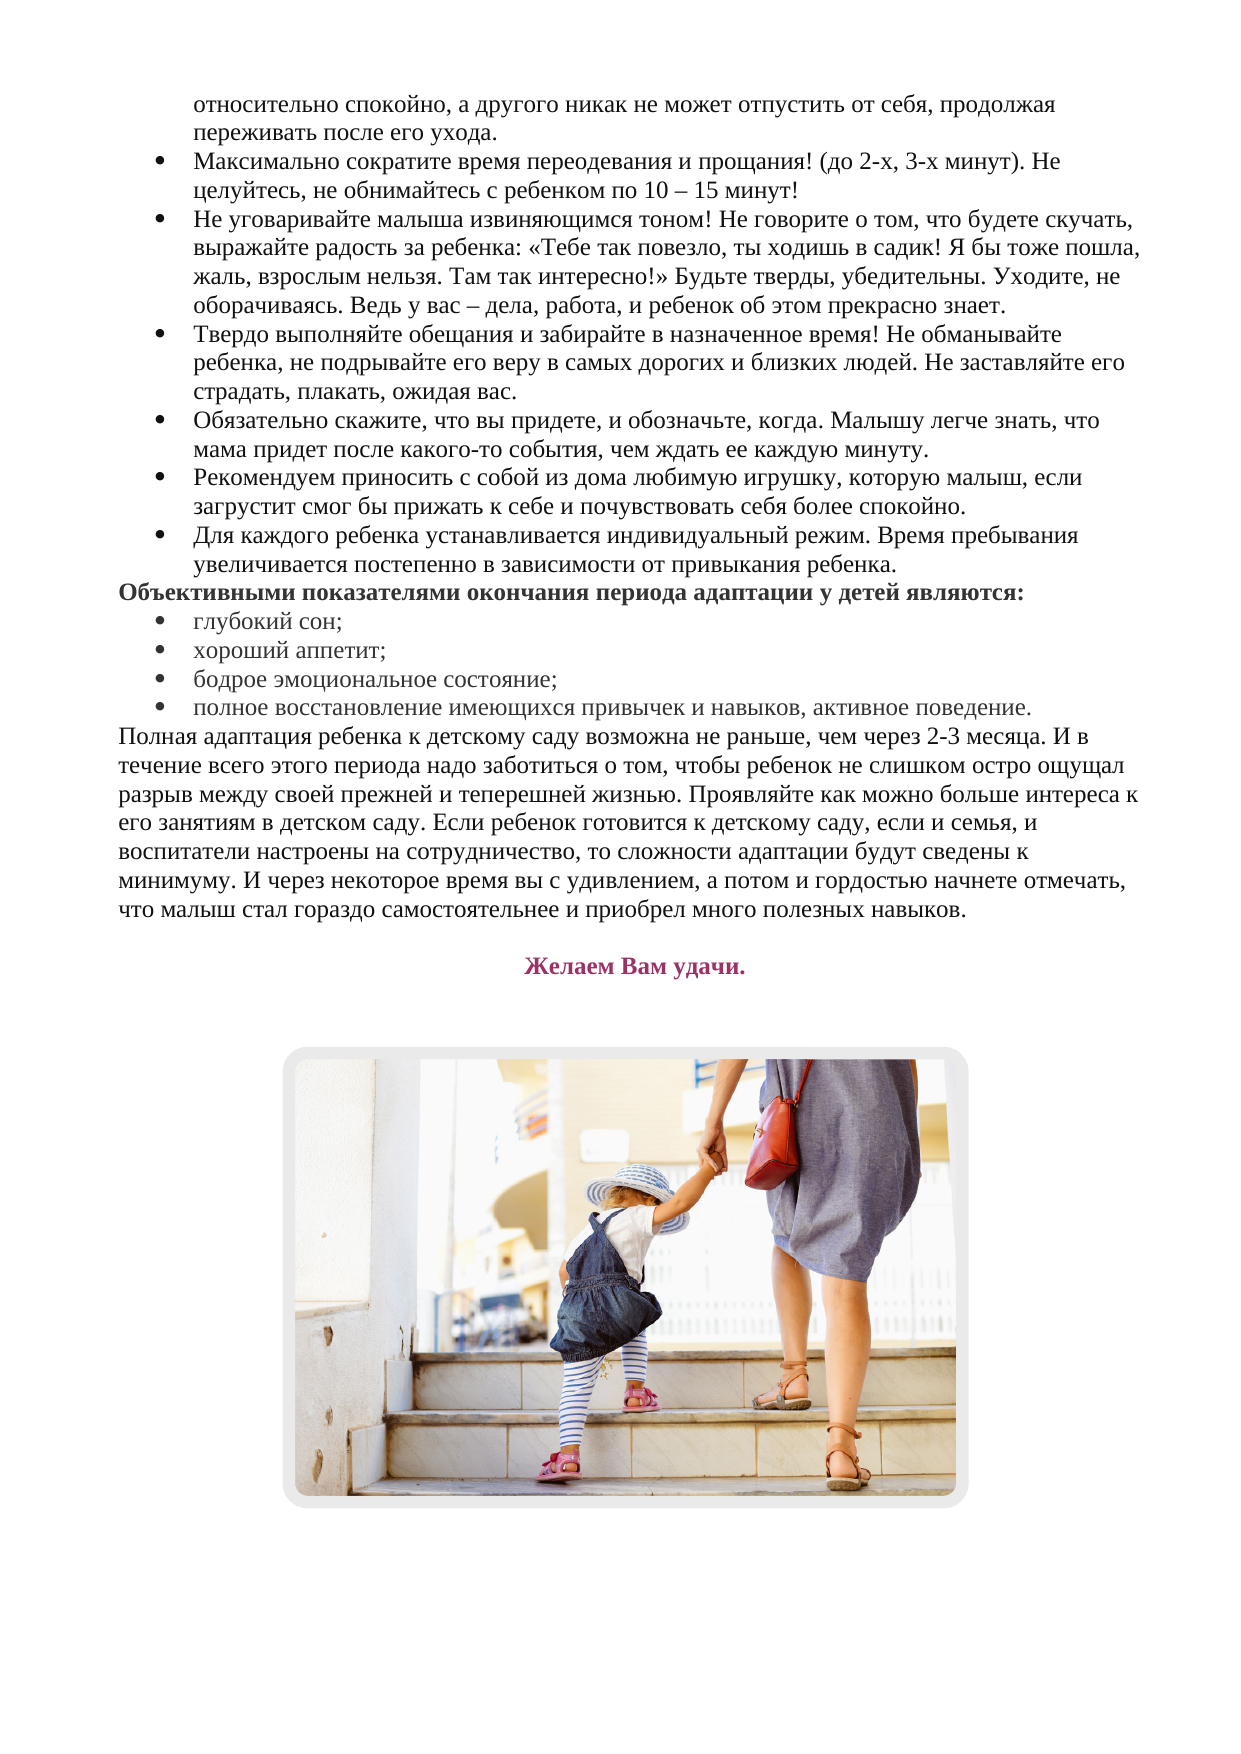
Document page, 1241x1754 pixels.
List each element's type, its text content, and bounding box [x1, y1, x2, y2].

picture [296, 1060, 956, 1495]
list Максимально сократите время переодевания и прощания! (до 2-х, 3-х минут). Не целуйтесь, не обнимайтесь с ребенком по 10 – 15 минут! [156, 146, 1152, 204]
list Рекомендуем приносить с собой из дома любимую игрушку, которую малыш, если загрустит смог бы прижать к себе и почувствовать себя более спокойно. [156, 462, 1152, 520]
list глубокий сон; [156, 606, 1152, 635]
text Объективными показателями окончания периода адаптации у детей являются: [118, 577, 1152, 606]
text Желаем Вам удачи. [118, 951, 1152, 980]
text Полная адаптация ребенка к детскому саду возможна не раньше, чем через 2-3 месяца. И в течение всего этого периода надо заботиться о том, чтобы ребенок не слишком остро ощущал разрыв между своей прежней и теперешней жизнью. Проявляйте как можно больше интереса к его занятиям в детском саду. Если ребенок готовится к детскому саду, если и семья, и воспитатели настроены на сотрудничество, то сложности адаптации будут сведены к минимуму. И через некоторое время вы с удивлением, а потом и гордостью начнете отмечать, что малыш стал гораздо самостоятельнее и приобрел много полезных навыков. [118, 721, 1152, 922]
list хороший аппетит; [156, 635, 1152, 664]
list Для каждого ребенка устанавливается индивидуальный режим. Время пребывания увеличивается постепенно в зависимости от привыкания ребенка. [156, 520, 1152, 577]
list полное восстановление имеющихся привычек и навыков, активное поведение. [156, 692, 1152, 721]
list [156, 89, 1152, 146]
list Обязательно скажите, что вы придете, и обозначьте, когда. Малышу легче знать, что мама придет после какого-то события, чем ждать ее каждую минуту. [156, 405, 1152, 462]
list бодрое эмоциональное состояние; [156, 664, 1152, 692]
list Не уговаривайте малыша извиняющимся тоном! Не говорите о том, что будете скучать, выражайте радость за ребенка: «Тебе так повезло, ты ходишь в садик! Я бы тоже пошла, жаль, взрослым нельзя. Там так интересно!» Будьте тверды, убедительны. Уходите, не оборачиваясь. Ведь у вас – дела, работа, и ребенок об этом прекрасно знает. [156, 204, 1152, 319]
list Твердо выполняйте обещания и забирайте в назначенное время! Не обманывайте ребенка, не подрывайте его веру в самых дорогих и близких людей. Не заставляйте его страдать, плакать, ожидая вас. [156, 319, 1152, 405]
